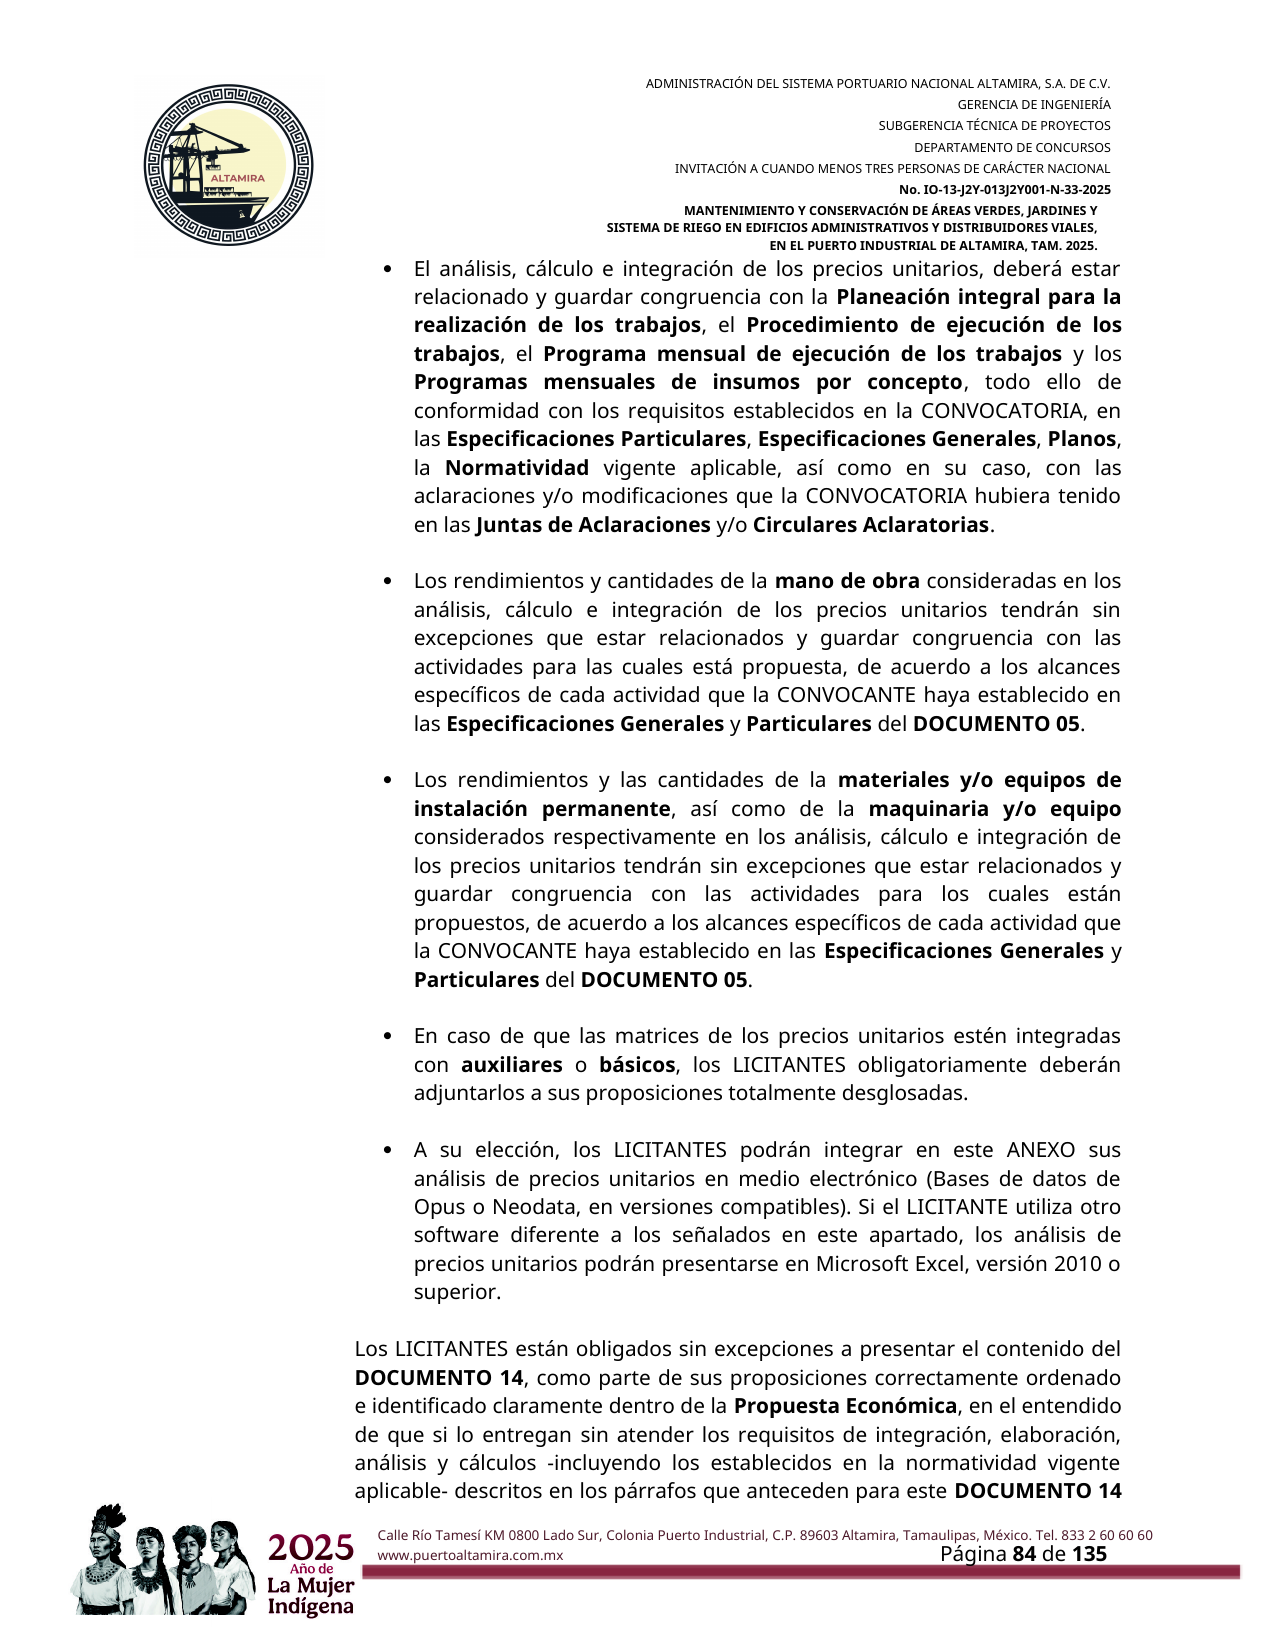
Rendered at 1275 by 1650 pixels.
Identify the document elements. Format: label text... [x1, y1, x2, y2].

picture [0, 1497, 1244, 1627]
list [354, 1334, 1122, 1505]
list A su elección, los LICITANTES podrán integrar en este ANEXO sus análisis de precios unitarios en medio electrónico (Bases de datos de Opus o Neodata, en versiones compatibles). Si el LICITANTE utiliza otro software diferente a los señalados en este apartado, los análisis de precios unitarios podrán presentarse en Microsoft Excel, versión 2010 o superior. [384, 1135, 1122, 1306]
picture [134, 75, 325, 258]
list Los rendimientos y las cantidades de la materiales y/o equipos de instalación permanente, así como de la maquinaria y/o equipo considerados respectivamente en los análisis, cálculo e integración de los precios unitarios tendrán sin excepciones que estar relacionados y guardar congruencia con las actividades para los cuales están propuestos, de acuerdo a los alcances específicos de cada actividad que la CONVOCANTE haya establecido en las Especificaciones Generales y Particulares del DOCUMENTO 05. [384, 766, 1122, 993]
list El análisis, cálculo e integración de los precios unitarios, deberá estar relacionado y guardar congruencia con la Planeación integral para la realización de los trabajos, el Procedimiento de ejecución de los trabajos, el Programa mensual de ejecución de los trabajos y los Programas mensuales de insumos por concepto, todo ello de conformidad con los requisitos establecidos en la CONVOCATORIA, en las Especificaciones Particulares, Especificaciones Generales, Planos, la Normatividad vigente aplicable, así como en su caso, con las aclaraciones y/o modificaciones que la CONVOCATORIA hubiera tenido en las Juntas de Aclaraciones y/o Circulares Aclaratorias. [384, 254, 1122, 538]
list En caso de que las matrices de los precios unitarios estén integradas con auxiliares o básicos, los LICITANTES obligatoriamente deberán adjuntarlos a sus proposiciones totalmente desglosadas. [384, 1022, 1122, 1107]
list Los rendimientos y cantidades de la mano de obra consideradas en los análisis, cálculo e integración de los precios unitarios tendrán sin excepciones que estar relacionados y guardar congruencia con las actividades para las cuales está propuesta, de acuerdo a los alcances específicos de cada actividad que la CONVOCANTE haya establecido en las Especificaciones Generales y Particulares del DOCUMENTO 05. [384, 567, 1122, 737]
